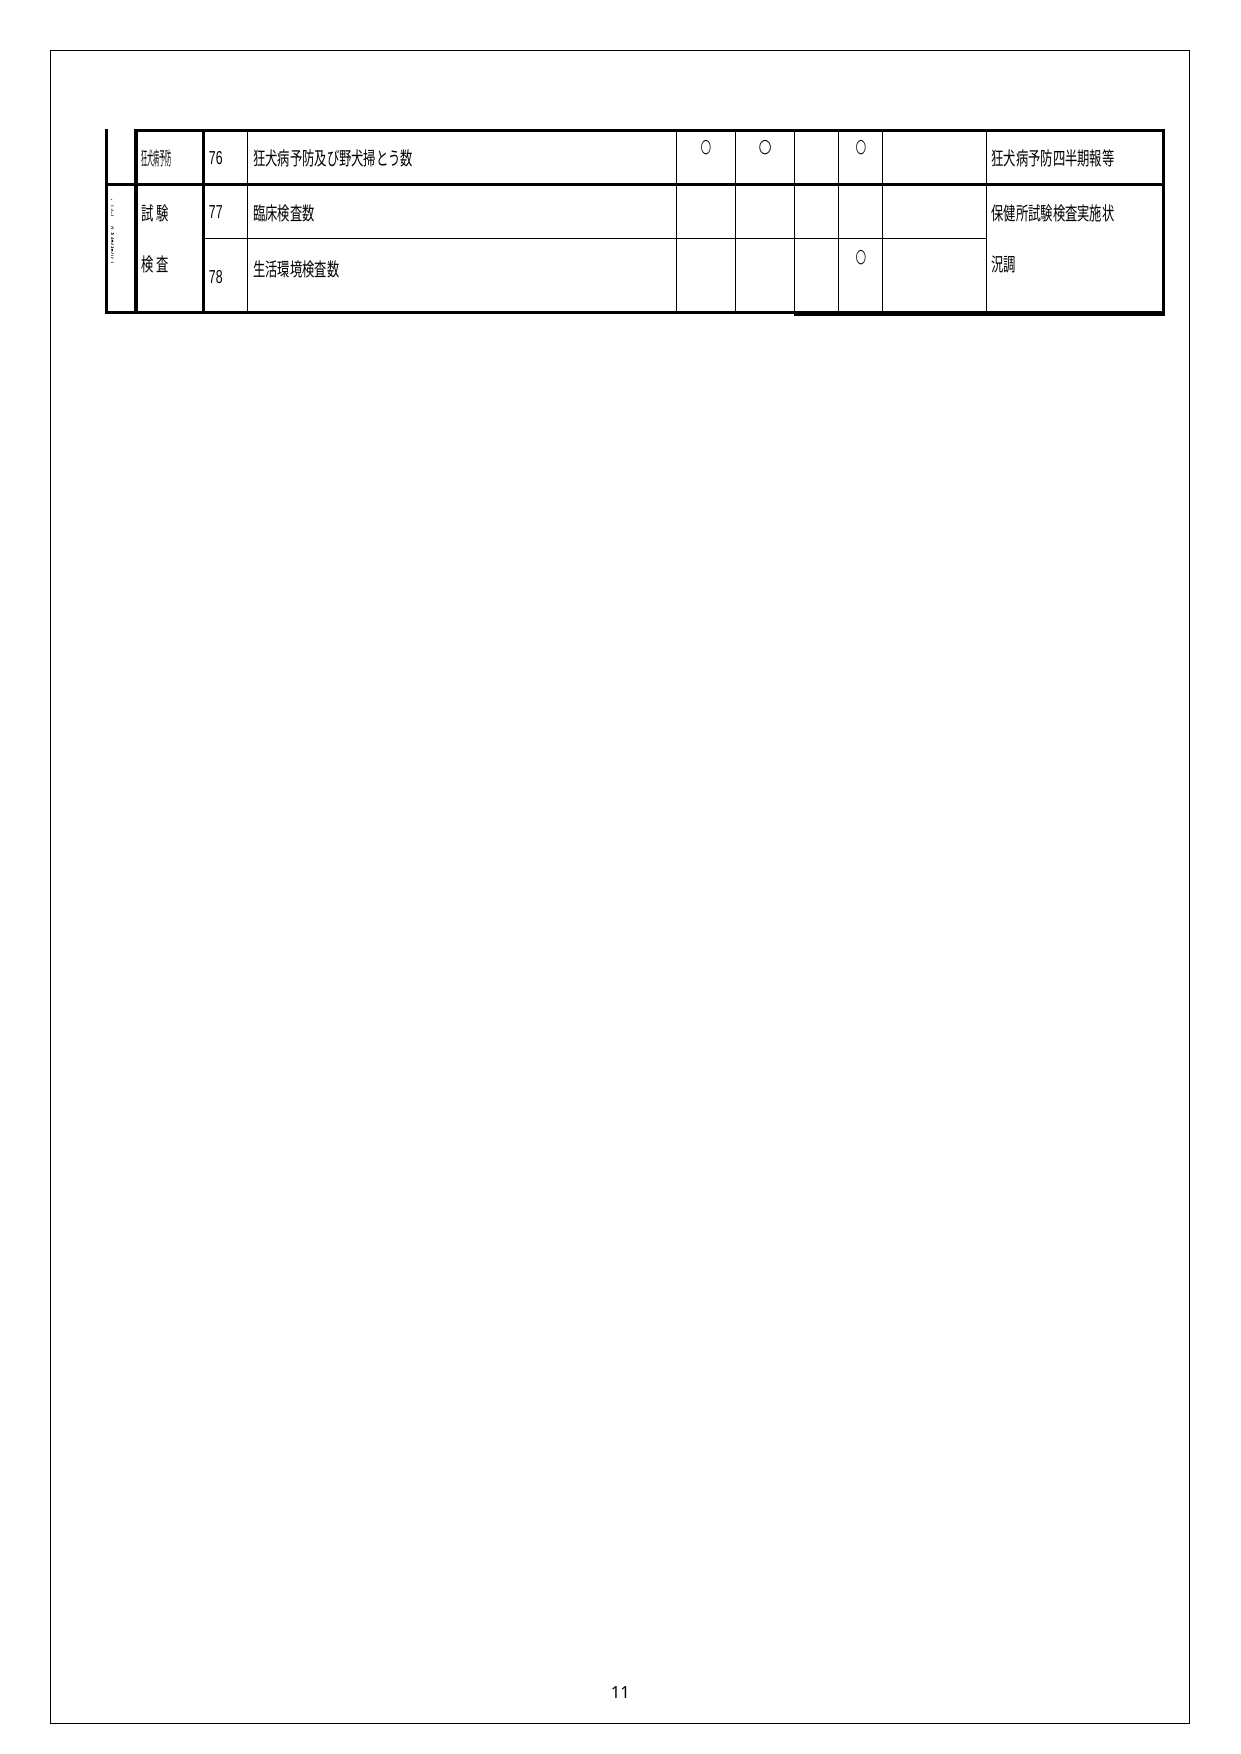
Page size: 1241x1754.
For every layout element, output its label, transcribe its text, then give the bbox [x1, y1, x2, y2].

table_cell [677, 186, 735, 238]
table_cell 臨床検査数 [248, 186, 676, 238]
table_cell [795, 186, 838, 238]
table_cell 試 験 検 査 [138, 186, 202, 311]
table_cell 76 [205, 132, 247, 183]
table_cell [736, 186, 794, 238]
table_cell 78 [205, 239, 247, 311]
table_cell ○ [677, 132, 735, 183]
table_cell 77 [205, 186, 247, 238]
table_cell ○ [839, 239, 882, 311]
table_cell 保健所試験検査実施状 況調 [987, 186, 1162, 311]
table_cell [883, 132, 986, 183]
table_cell 狂犬病予防及び野犬掃とう数 [248, 132, 676, 183]
table_cell ○ [736, 132, 794, 183]
table_cell 生活環境検査数 [248, 239, 676, 311]
table_cell 狂犬病予防四半期報等 [987, 132, 1162, 183]
table_cell [677, 239, 735, 311]
table_cell [839, 186, 882, 238]
table_cell [883, 186, 986, 238]
table_cell [795, 239, 838, 311]
table_cell [883, 239, 986, 311]
table_cell [736, 239, 794, 311]
table_cell 五章 試験検査 [108, 186, 134, 311]
table_cell 狂犬病予防 [138, 132, 202, 183]
table_cell ○ [839, 132, 882, 183]
table_cell [795, 132, 838, 183]
